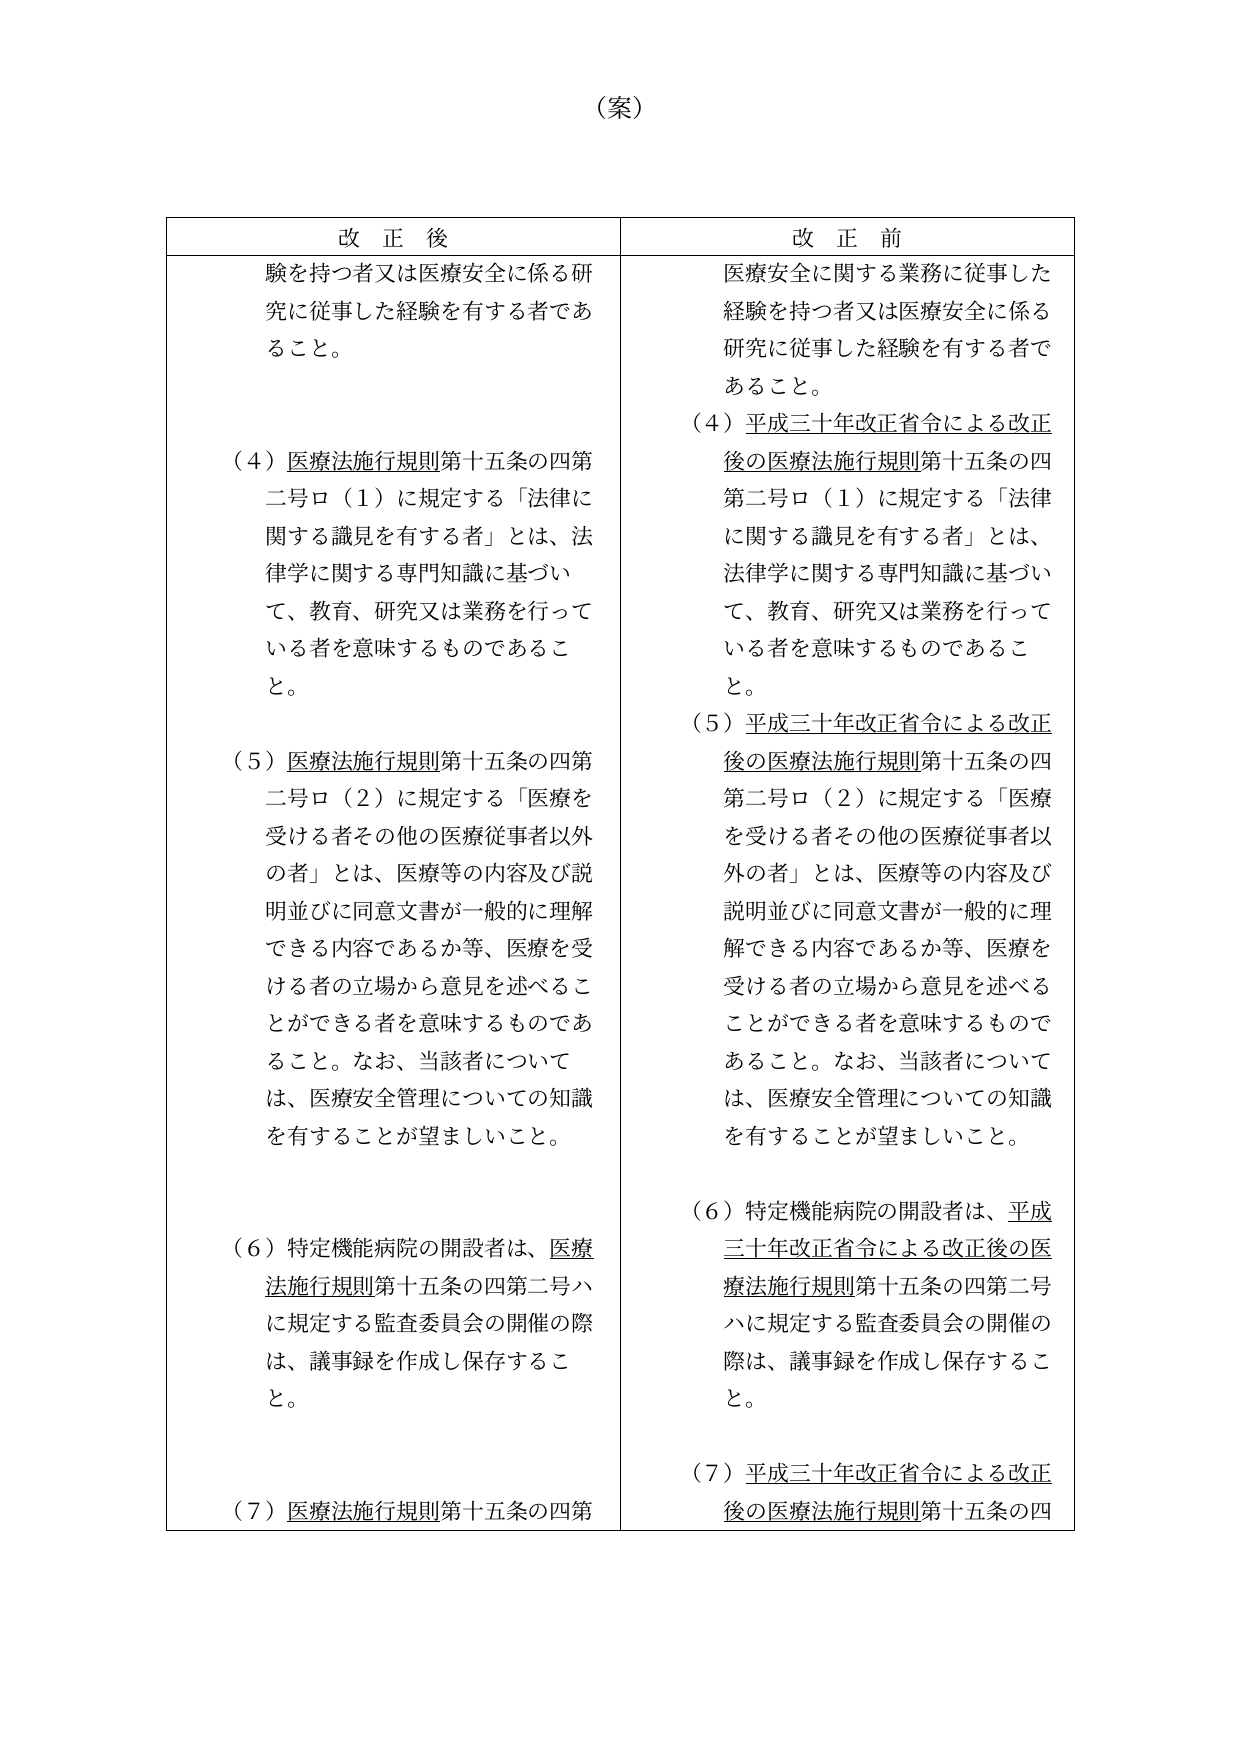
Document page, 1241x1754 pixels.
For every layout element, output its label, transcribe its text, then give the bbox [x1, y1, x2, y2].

table_header 改 正 後 [167, 218, 620, 255]
table_header 改 正 前 [621, 218, 1074, 255]
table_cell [621, 256, 1074, 1530]
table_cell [167, 256, 620, 1530]
